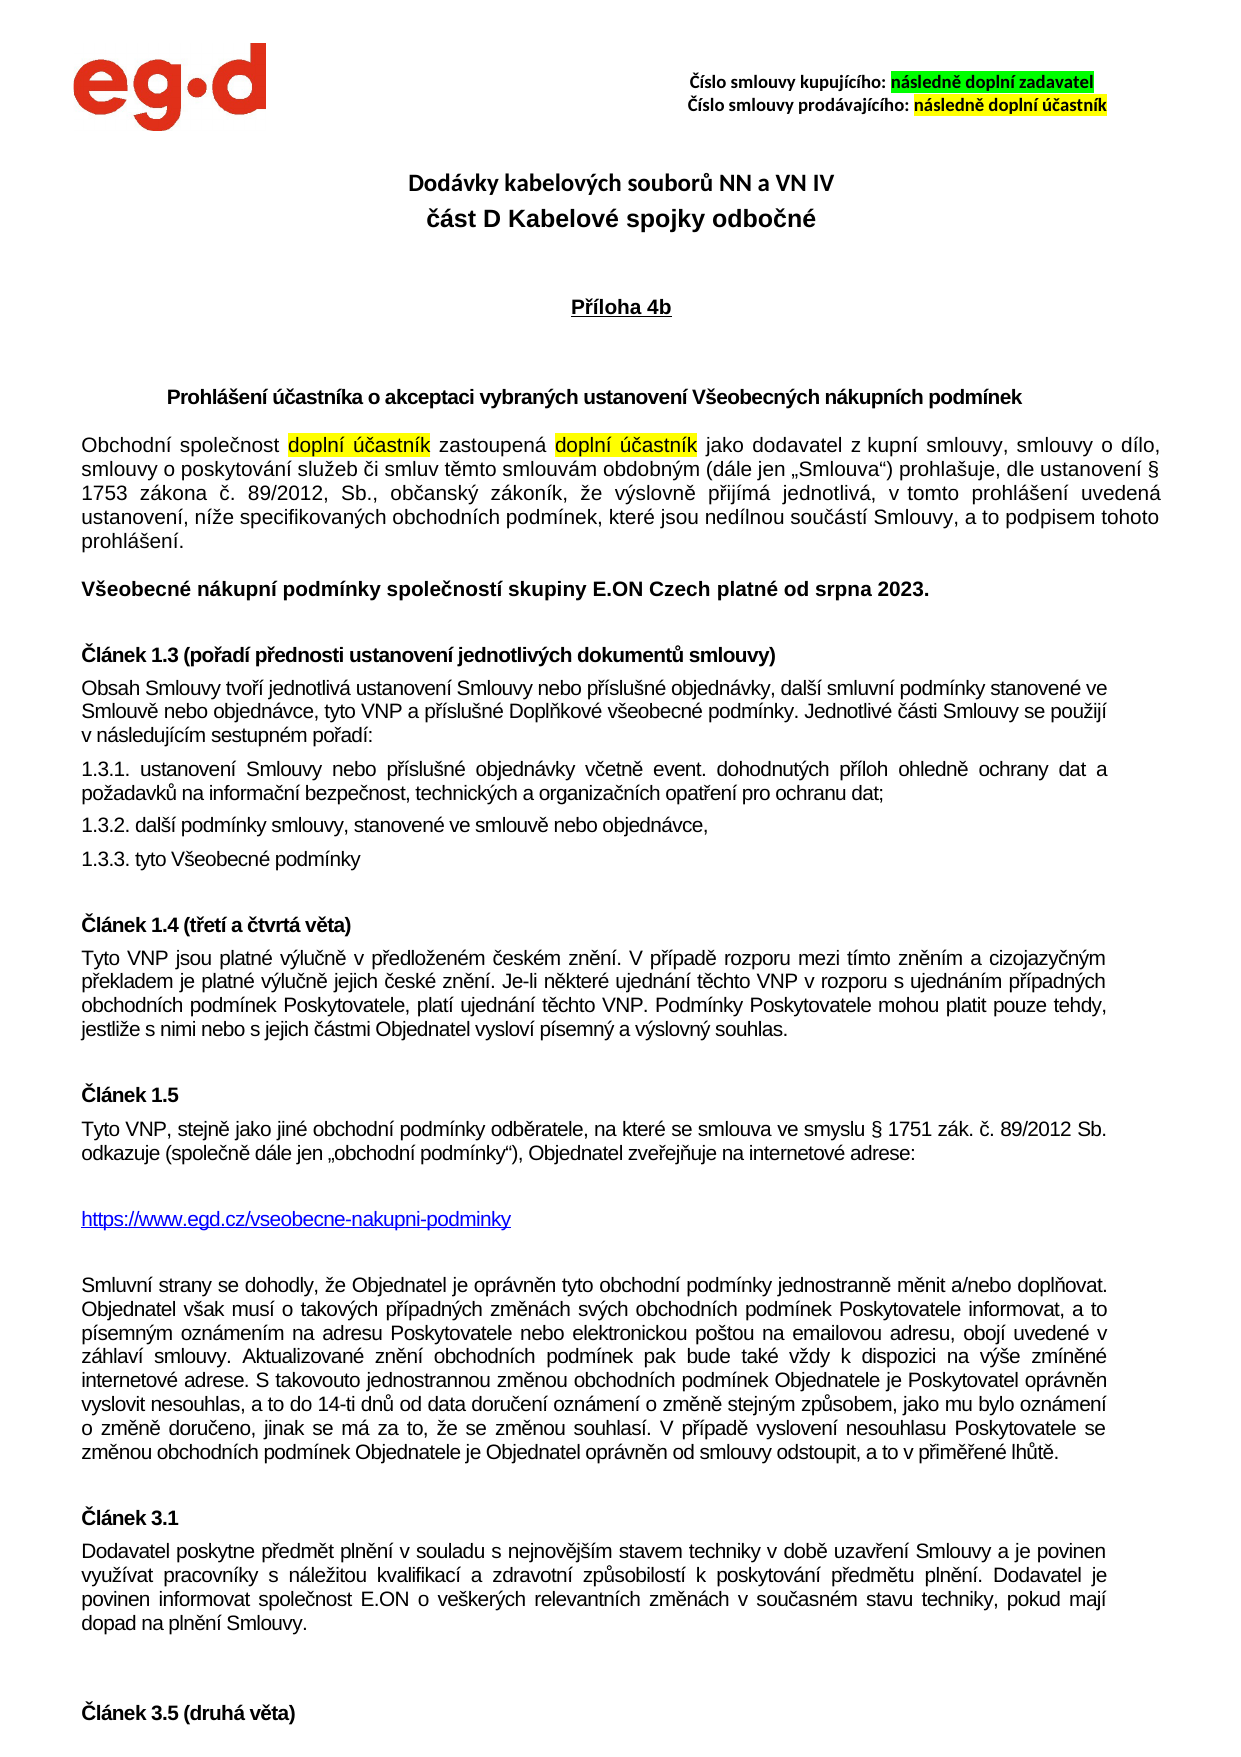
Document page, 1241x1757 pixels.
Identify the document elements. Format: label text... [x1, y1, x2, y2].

text Tyto VNP jsou platné výlučně v předloženém českém znění. V případě rozporu mezi tímto zněním a cizojazyčným překladem je platné výlučně jejich české znění. Je-li některé ujednání těchto VNP v rozporu s ujednáním případných obchodních podmínek Poskytovatele, platí ujednání těchto VNP. Podmínky Poskytovatele mohou platit pouze tehdy, jestliže s nimi nebo s jejich částmi Objednatel vysloví písemný a výslovný souhlas. [81, 946, 1108, 1042]
text Dodavatel poskytne předmět plnění v souladu s nejnovějším stavem techniky v době uzavření Smlouvy a je povinen využívat pracovníky s náležitou kvalifikací a zdravotní způsobilostí k poskytování předmětu plnění. Dodavatel je povinen informovat společnost E.ON o veškerých relevantních změnách v současném stavu techniky, pokud mají dopad na plnění Smlouvy. [81, 1539, 1108, 1635]
text 1.3.1. ustanovení Smlouvy nebo příslušné objednávky včetně event. dohodnutých příloh ohledně ochrany dat a požadavků na informační bezpečnost, technických a organizačních opatření pro ochranu dat; [81, 757, 1108, 805]
text 1.3.3. tyto Všeobecné podmínky [81, 847, 1108, 871]
text Obchodní společnost doplní účastník zastoupená doplní účastník jako dodavatel z kupní smlouvy, smlouvy o dílo, smlouvy o poskytování služeb či smluv těmto smlouvám obdobným (dále jen „Smlouva“) prohlašuje, dle ustanovení § 1753 zákona č. 89/2012, Sb., občanský zákoník, že výslovně přijímá jednotlivá, v tomto prohlášení uvedená ustanovení, níže specifikovaných obchodních podmínek, které jsou nedílnou součástí Smlouvy, a to podpisem tohoto prohlášení. [81, 433, 1161, 553]
text 1.3.2. další podmínky smlouvy, stanovené ve smlouvě nebo objednávce, [81, 814, 1108, 838]
text Článek 3.5 (druhá věta) [81, 1677, 1108, 1725]
text Článek 3.1 [81, 1507, 1108, 1531]
text Příloha 4b [81, 295, 1161, 319]
text Článek 1.4 (třetí a čtvrtá věta) [81, 913, 1108, 937]
text Článek 1.5 [81, 1084, 1108, 1108]
text Tyto VNP, stejně jako jiné obchodní podmínky odběratele, na které se smlouva ve smyslu § 1751 zák. č. 89/2012 Sb. odkazuje (společně dále jen „obchodní podmínky“), Objednatel zveřejňuje na internetové adrese: [81, 1117, 1108, 1165]
picture [73, 43, 266, 131]
text Smluvní strany se dohodly, že Objednatel je oprávněn tyto obchodní podmínky jednostranně měnit a/nebo doplňovat. Objednatel však musí o takových případných změnách svých obchodních podmínek Poskytovatele informovat, a to písemným oznámením na adresu Poskytovatele nebo elektronickou poštou na emailovou adresu, obojí uvedené v záhlaví smlouvy. Aktualizované znění obchodních podmínek pak bude také vždy k dispozici na výše zmíněné internetové adrese. S takovouto jednostrannou změnou obchodních podmínek Objednatele je Poskytovatel oprávněn vyslovit nesouhlas, a to do 14-ti dnů od data doručení oznámení o změně stejným způsobem, jako mu bylo oznámení o změně doručeno, jinak se má za to, že se změnou souhlasí. V případě vyslovení nesouhlasu Poskytovatele se změnou obchodních podmínek Objednatele je Objednatel oprávněn od smlouvy odstoupit, a to v přiměřené lhůtě. [81, 1273, 1108, 1464]
text https://www.egd.cz/vseobecne-nakupni-podminky [81, 1207, 1108, 1231]
text Prohlášení účastníka o akceptaci vybraných ustanovení Všeobecných nákupních podmínek [81, 385, 1108, 409]
text Článek 1.3 (pořadí přednosti ustanovení jednotlivých dokumentů smlouvy) [81, 643, 1108, 667]
text Obsah Smlouvy tvoří jednotlivá ustanovení Smlouvy nebo příslušné objednávky, další smluvní podmínky stanovené ve Smlouvě nebo objednávce, tyto VNP a příslušné Doplňkové všeobecné podmínky. Jednotlivé části Smlouvy se použijí v následujícím sestupném pořadí: [81, 676, 1108, 748]
text Všeobecné nákupní podmínky společností skupiny E.ON Czech platné od srpna 2023. [81, 577, 1161, 601]
